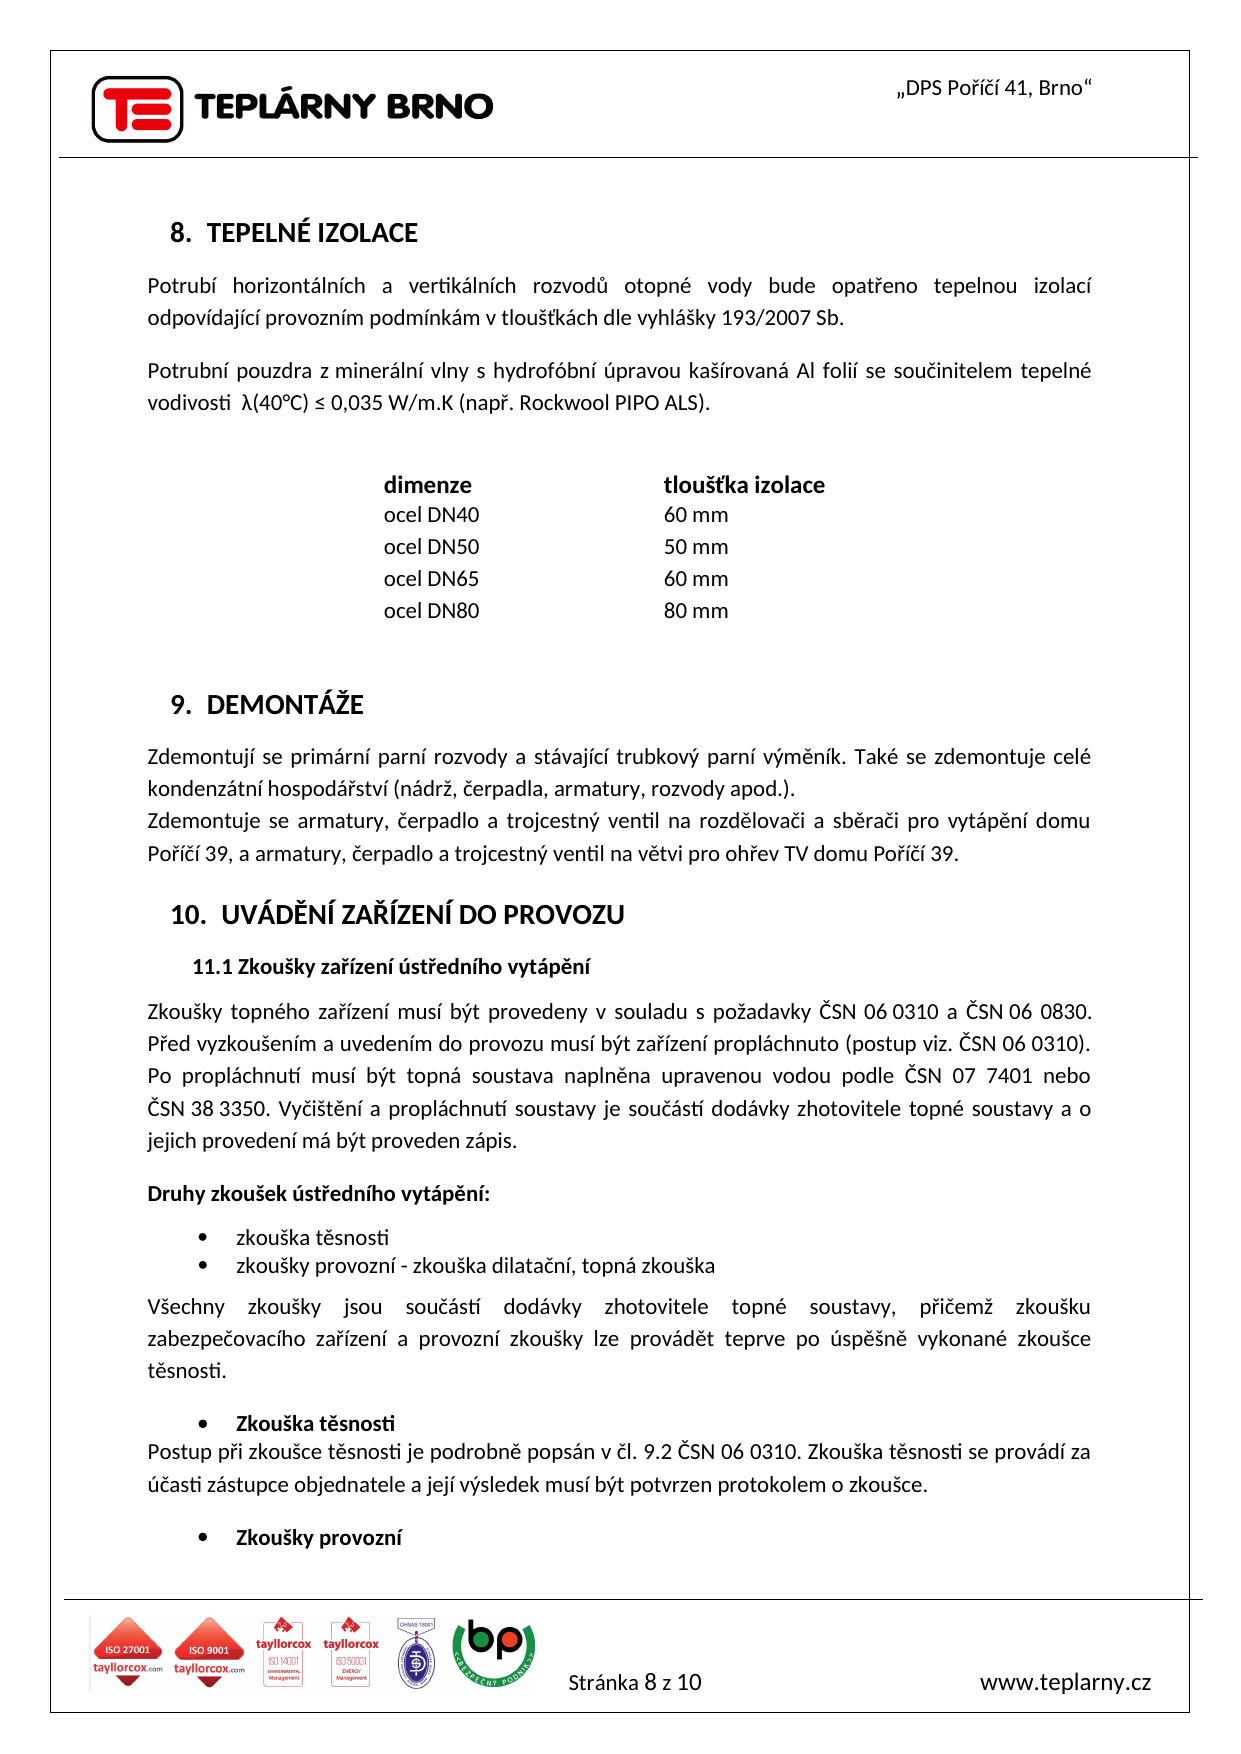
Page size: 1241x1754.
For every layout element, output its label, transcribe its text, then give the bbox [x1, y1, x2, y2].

text Zkoušky topného zařízení musí být provedeny v souladu s požadavky ČSN 06 0310 a ČSN 06 0830. Před vyzkoušením a uvedením do provozu musí být zařízení propláchnuto (postup viz. ČSN 06 0310). Po propláchnutí musí být topná soustava naplněna upravenou vodou podle ČSN 07 7401 nebo ČSN 38 3350. Vyčištění a propláchnutí soustavy je součástí dodávky zhotovitele topné soustavy a o jejich provedení má být proveden zápis. [147, 997, 1093, 1154]
text Postup při zkoušce těsnosti je podrobně popsán v čl. 9.2 ČSN 06 0310. Zkouška těsnosti se provádí za účasti zástupce objednatele a její výsledek musí být potvrzen protokolem o zkoušce. [147, 1437, 1093, 1498]
text Potrubí horizontálních a vertikálních rozvodů otopné vody bude opatřeno tepelnou izolací odpovídající provozním podmínkám v tloušťkách dle vyhlášky 193/2007 Sb. [147, 271, 1093, 331]
text Zdemontuje se armatury, čerpadlo a trojcestný ventil na rozdělovači a sběrači pro vytápění domu Poříčí 39, a armatury, čerpadlo a trojcestný ventil na větvi pro ohřev TV domu Poříčí 39. [147, 807, 1093, 867]
list Zkouška těsnosti [199, 1409, 1093, 1437]
text Potrubní pouzdra z minerální vlny s hydrofóbní úpravou kašírovaná Al folií se součinitelem tepelné vodivosti λ() ≤ 0,035 W/m.K (např. Rockwool PIPO ALS). [147, 356, 1093, 416]
text 11.1 Zkoušky zařízení ústředního vytápění [192, 952, 1093, 980]
text ocel DN50 50 mm [325, 532, 1093, 560]
text ocel DN65 60 mm [325, 564, 1093, 592]
text ocel DN40 60 mm [325, 500, 1093, 528]
text ocel DN80 80 mm [325, 596, 1093, 624]
subtitle TEPELNÉ IZOLACE [170, 214, 1093, 250]
list zkoušky provozní - zkouška dilatační, topná zkouška [199, 1252, 1093, 1279]
list Zkoušky provozní [199, 1523, 1093, 1551]
text Druhy zkoušek ústředního vytápění: [147, 1179, 1093, 1207]
text Zdemontují se primární parní rozvody a stávající trubkový parní výměník. Také se zdemontuje celé kondenzátní hospodářství (nádrž, čerpadla, armatury, rozvody apod.). [147, 742, 1093, 802]
text dimenze tloušťka izolace [310, 469, 1093, 500]
subtitle DEMONTÁŽE [170, 686, 1093, 721]
picture [89, 73, 497, 145]
text Všechny zkoušky jsou součástí dodávky zhotovitele topné soustavy, přičemž zkoušku zabezpečovacího zařízení a provozní zkoušky lze provádět teprve po úspěšně vykonané zkoušce těsnosti. [147, 1292, 1093, 1384]
subtitle UVÁDĚNÍ ZAŘÍZENÍ DO PROVOZU [170, 896, 1093, 932]
list zkouška těsnosti [199, 1223, 1093, 1252]
